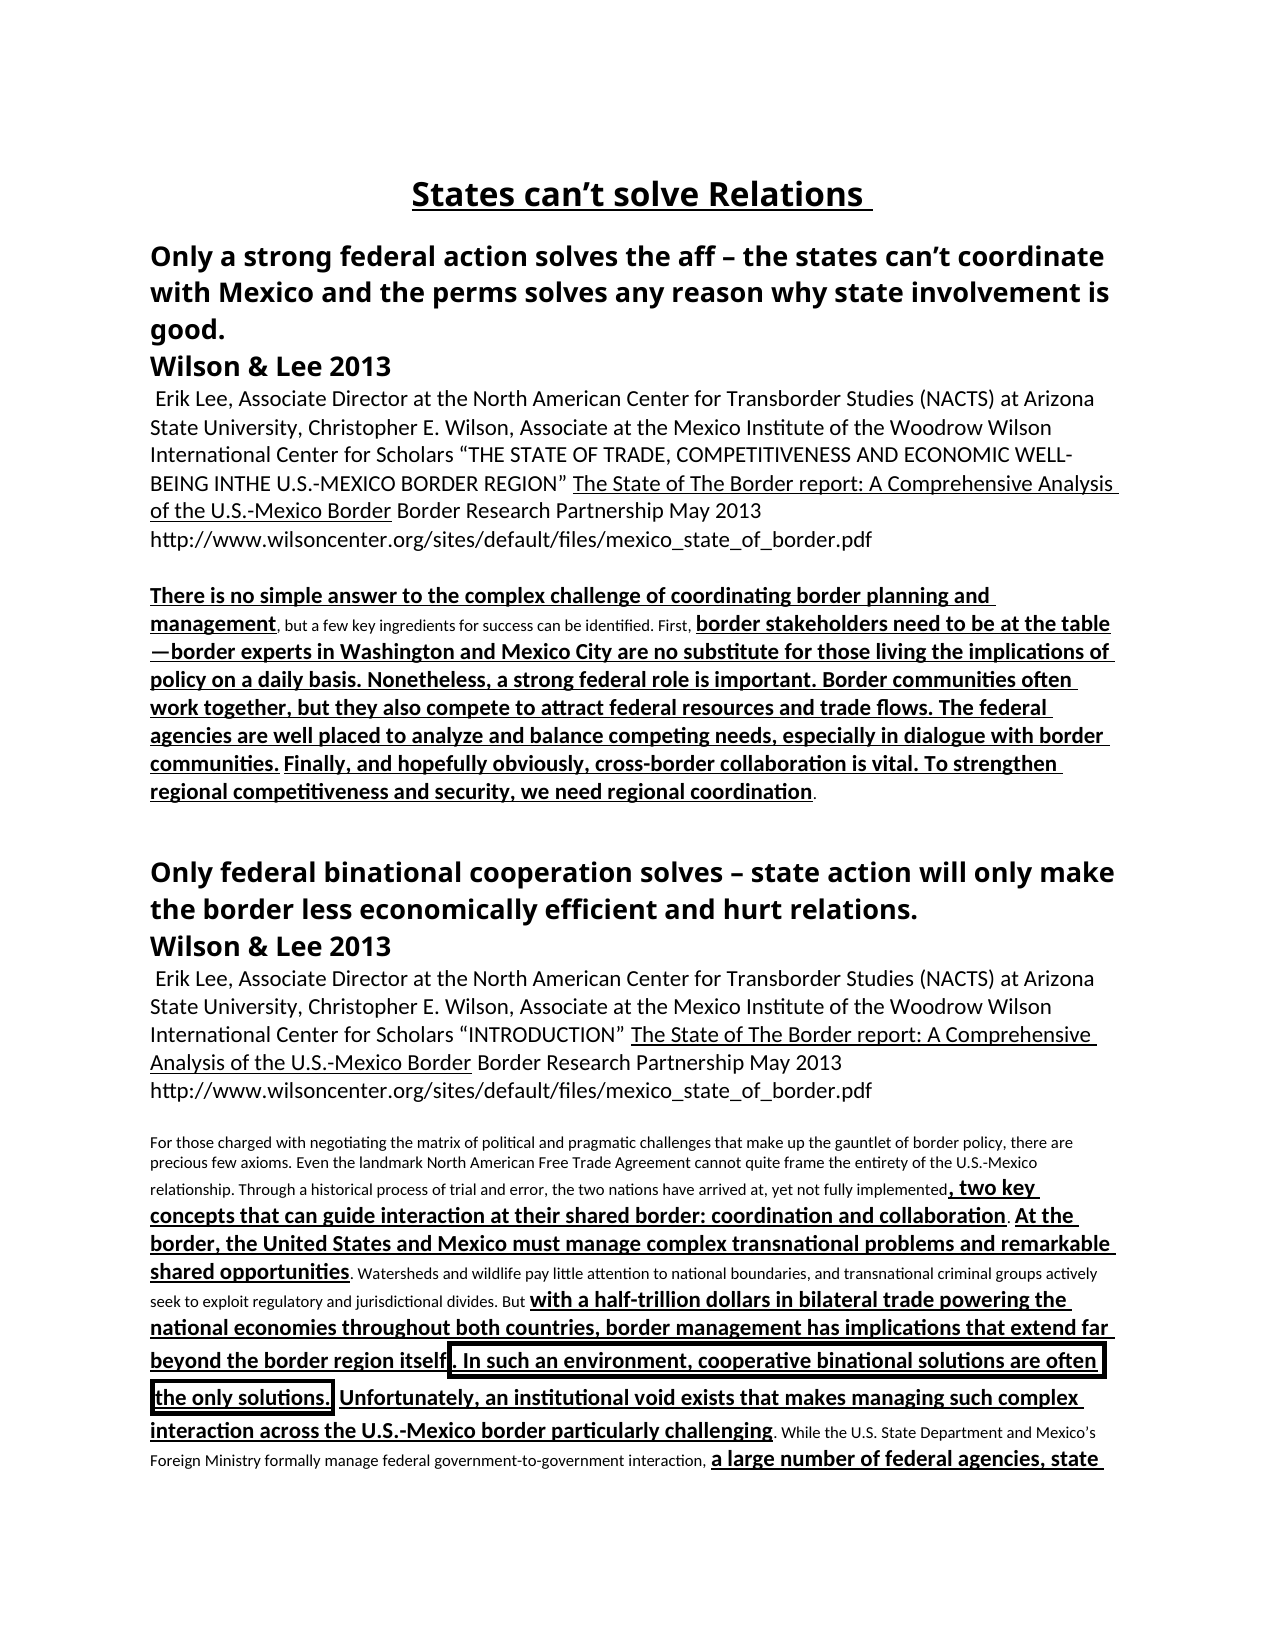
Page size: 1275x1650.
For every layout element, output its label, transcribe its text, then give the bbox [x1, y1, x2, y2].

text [150, 1132, 1125, 1472]
text There is no simple answer to the complex challenge of coordinating border planning and management, but a few key ingredients for success can be identified. First, border stakeholders need to be at the table—border experts in Washington and Mexico City are no substitute for those living the implications of policy on a daily basis. Nonetheless, a strong federal role is important. Border communities often work together, but they also compete to attract federal resources and trade flows. The federal agencies are well placed to analyze and balance competing needs, especially in dialogue with border communities. Finally, and hopefully obviously, cross-border collaboration is vital. To strengthen regional competitiveness and security, we need regional coordination. [150, 581, 1125, 805]
subtitle States can’t solve Relations [150, 171, 1125, 216]
text Wilson & Lee 2013 Erik Lee, Associate Director at the North American Center for Transborder Studies (NACTS) at Arizona State University, Christopher E. Wilson, Associate at the Mexico Institute of the Woodrow Wilson International Center for Scholars “INTRODUCTION” The State of The Border report: A Comprehensive Analysis of the U.S.-Mexico Border Border Research Partnership May 2013 http://www.wilsoncenter.org/sites/default/files/mexico_state_of_border.pdf [150, 927, 1125, 1104]
subtitle Only a strong federal action solves the aff – the states can’t coordinate with Mexico and the perms solves any reason why state involvement is good. [150, 237, 1125, 348]
subtitle Only federal binational cooperation solves – state action will only make the border less economically efficient and hurt relations. [150, 854, 1125, 927]
text Wilson & Lee 2013 Erik Lee, Associate Director at the North American Center for Transborder Studies (NACTS) at Arizona State University, Christopher E. Wilson, Associate at the Mexico Institute of the Woodrow Wilson International Center for Scholars “THE STATE OF TRADE, COMPETITIVENESS AND ECONOMIC WELL-BEING INTHE U.S.-MEXICO BORDER REGION” The State of The Border report: A Comprehensive Analysis of the U.S.-Mexico Border Border Research Partnership May 2013 http://www.wilsoncenter.org/sites/default/files/mexico_state_of_border.pdf [150, 348, 1125, 553]
